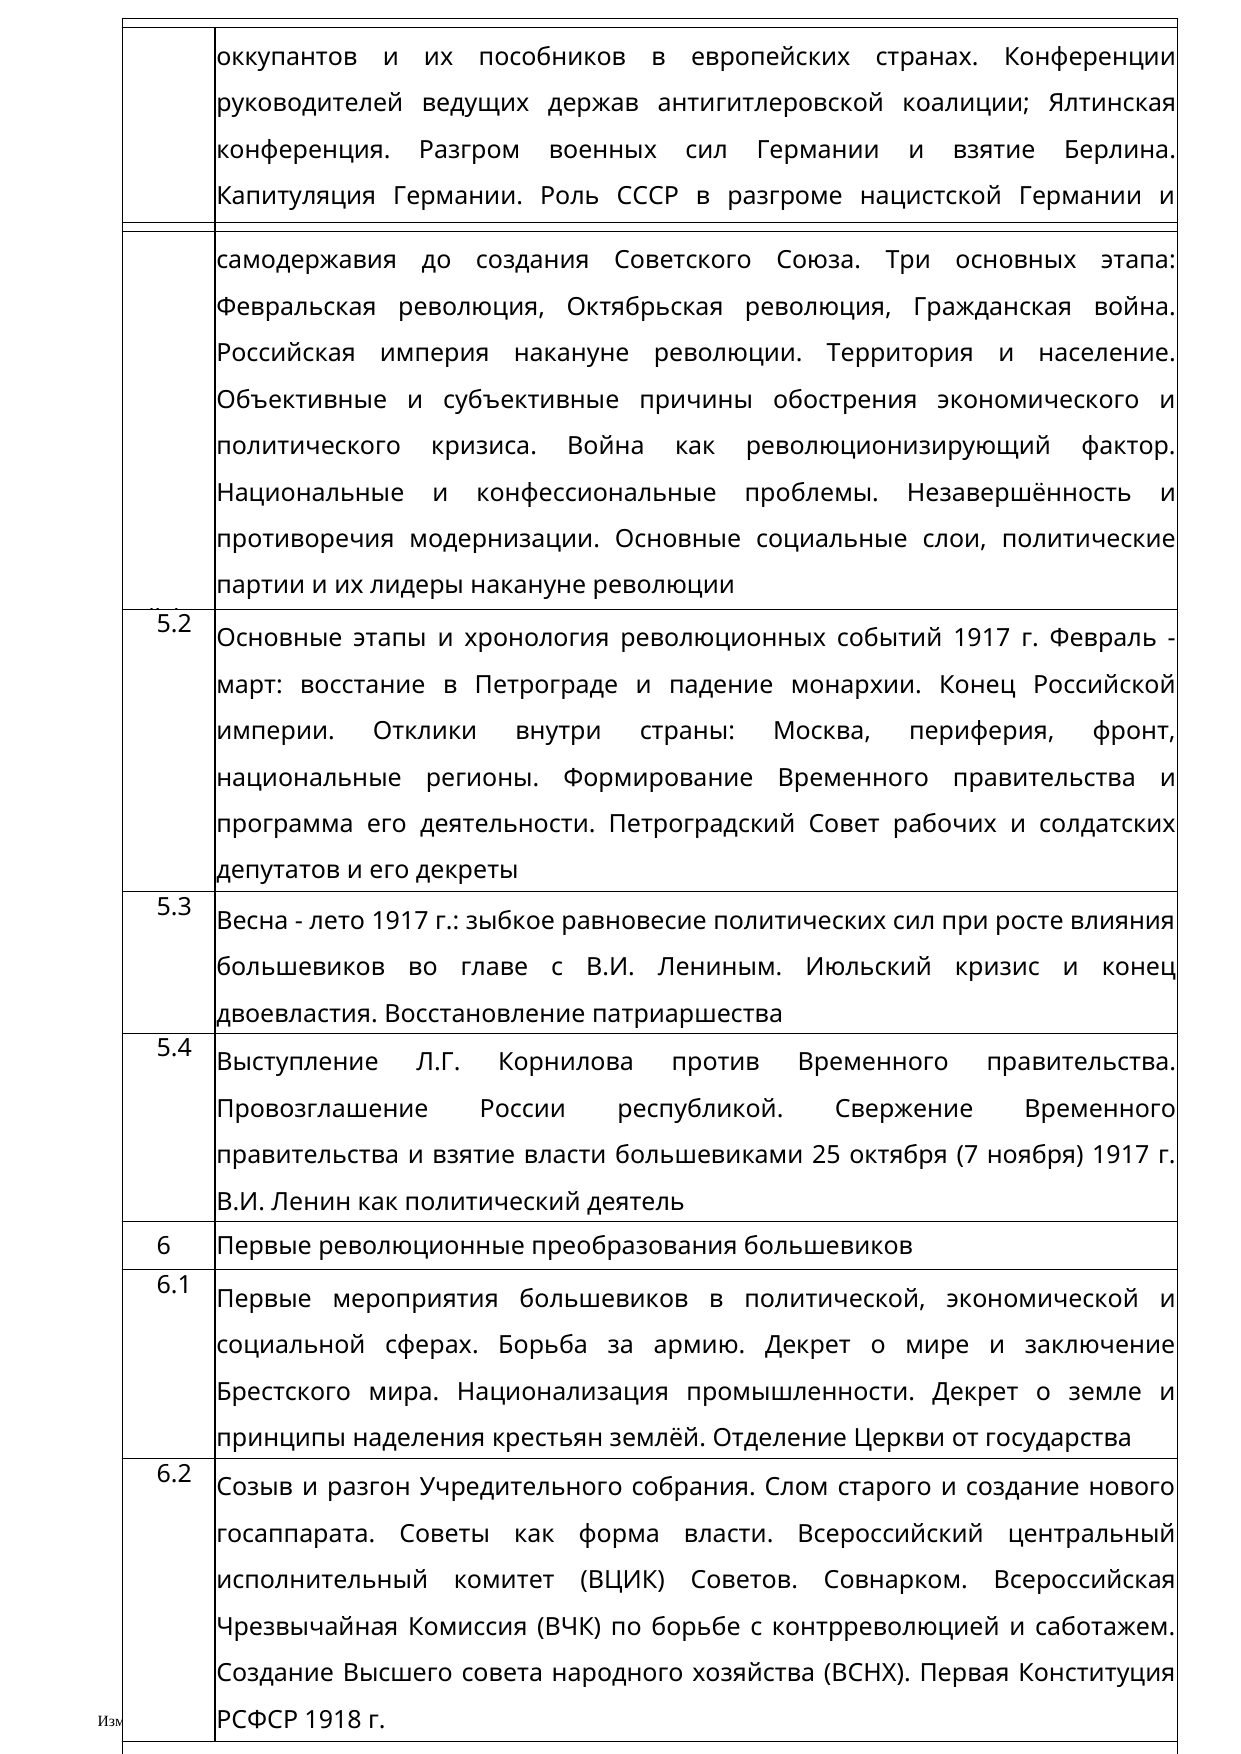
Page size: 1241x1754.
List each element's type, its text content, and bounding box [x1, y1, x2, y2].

table_cell 6.2 [123, 1459, 214, 1741]
table_cell 5.3 [123, 892, 214, 1032]
table_header [123, 232, 214, 608]
table_header оккупантов и их пособников в европейских странах. Конференции руководителей ведущих держав антигитлеровской коалиции; Ялтинская конференция. Разгром военных сил Германии и взятие Берлина. Капитуляция Германии. Роль СССР в разгроме нацистской Германии и освобождении народов Европы. Потсдамская конференция. Создание ООН. Завершение мировой войны на Дальнем Востоке. Американские атомные бомбардировки Хиросимы и Нагасаки. Вступление СССР в войну против Японии, разгром Квантунской армии. Капитуляция Японии. Нюрнбергский трибунал и Токийский процесс над военными преступниками Германии и Японии. Итоги Второй мировой войны [216, 28, 1177, 222]
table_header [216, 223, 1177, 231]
table_header самодержавия до создания Советского Союза. Три основных этапа: Февральская революция, Октябрьская революция, Гражданская война. Российская империя накануне революции. Территория и население. Объективные и субъективные причины обострения экономического и политического кризиса. Война как революционизирующий фактор. Национальные и конфессиональные проблемы. Незавершённость и противоречия модернизации. Основные социальные слои, политические партии и их лидеры накануне революции [216, 232, 1177, 608]
table_cell Выступление Л.Г. Корнилова против Временного правительства. Провозглашение России республикой. Свержение Временного правительства и взятие власти большевиками 25 октября (7 ноября) 1917 г. В.И. Ленин как политический деятель [216, 1034, 1177, 1221]
table_cell 6.1 [123, 1270, 214, 1458]
table_header [123, 28, 214, 222]
table_cell Первые мероприятия большевиков в политической, экономической и социальной сферах. Борьба за армию. Декрет о мире и заключение Брестского мира. Национализация промышленности. Декрет о земле и принципы наделения крестьян землёй. Отделение Церкви от государства [216, 1270, 1177, 1458]
table_cell Весна - лето 1917 г.: зыбкое равновесие политических сил при росте влияния большевиков во главе с В.И. Лениным. Июльский кризис и конец двоевластия. Восстановление патриаршества [216, 892, 1177, 1032]
table_header [123, 223, 214, 231]
table_cell Первые революционные преобразования большевиков [216, 1222, 1177, 1269]
table_cell 6 [123, 1222, 214, 1269]
table_cell Созыв и разгон Учредительного собрания. Слом старого и создание нового госаппарата. Советы как форма власти. Всероссийский центральный исполнительный комитет (ВЦИК) Советов. Совнарком. Всероссийская Чрезвычайная Комиссия (ВЧК) по борьбе с контрреволюцией и саботажем. Создание Высшего совета народного хозяйства (ВСНХ). Первая Конституция РСФСР 1918 г. [216, 1459, 1177, 1741]
table_cell Основные этапы и хронология революционных событий 1917 г. Февраль - март: восстание в Петрограде и падение монархии. Конец Российской империи. Отклики внутри страны: Москва, периферия, фронт, национальные регионы. Формирование Временного правительства и программа его деятельности. Петроградский Совет рабочих и солдатских депутатов и его декреты [216, 610, 1177, 891]
table_cell 5.4 [123, 1034, 214, 1221]
table_cell 5.2 [123, 610, 214, 891]
